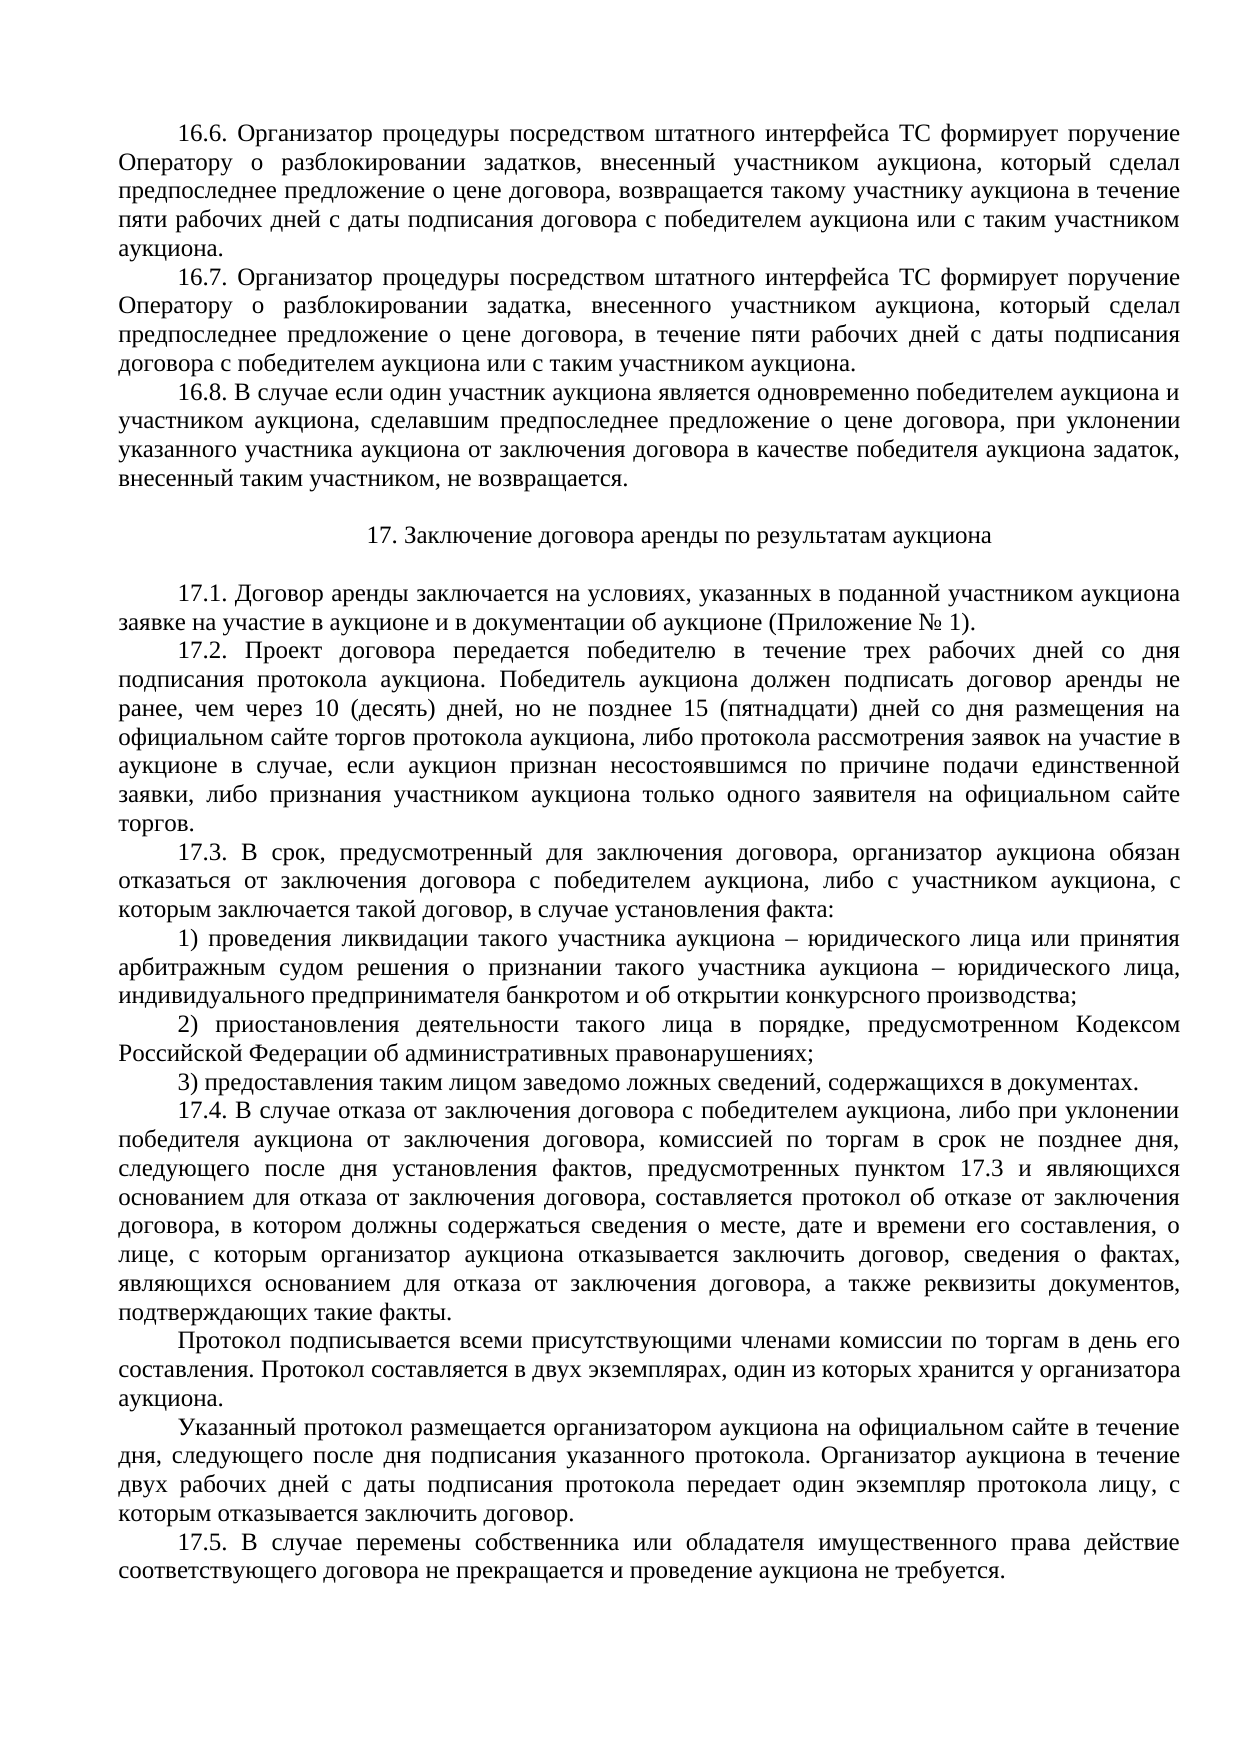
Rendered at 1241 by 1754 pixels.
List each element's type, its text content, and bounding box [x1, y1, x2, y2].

text 17.3. В срок, предусмотренный для заключения договора, организатор аукциона обязан отказаться от заключения договора с победителем аукциона, либо с участником аукциона, с которым заключается такой договор, в случае установления факта: [118, 837, 1181, 923]
text 16.7. Организатор процедуры посредством штатного интерфейса ТС формирует поручение Оператору о разблокировании задатка, внесенного участником аукциона, который сделал предпоследнее предложение о цене договора, в течение пяти рабочих дней с даты подписания договора с победителем аукциона или с таким участником аукциона. [118, 262, 1181, 377]
text 17.2. Проект договора передается победителю в течение трех рабочих дней со дня подписания протокола аукциона. Победитель аукциона должен подписать договор аренды не ранее, чем через 10 (десять) дней, но не позднее 15 (пятнадцати) дней со дня размещения на официальном сайте торгов протокола аукциона, либо протокола рассмотрения заявок на участие в аукционе в случае, если аукцион признан несостоявшимся по причине подачи единственной заявки, либо признания участником аукциона только одного заявителя на официальном сайте торгов. [118, 636, 1181, 837]
text 17. Заключение договора аренды по результатам аукциона [118, 521, 1181, 549]
text Указанный протокол размещается организатором аукциона на официальном сайте в течение дня, следующего после дня подписания указанного протокола. Организатор аукциона в течение двух рабочих дней с даты подписания протокола передает один экземпляр протокола лицу, с которым отказывается заключить договор. [118, 1412, 1181, 1527]
text 16.6. Организатор процедуры посредством штатного интерфейса ТС формирует поручение Оператору о разблокировании задатков, внесенный участником аукциона, который сделал предпоследнее предложение о цене договора, возвращается такому участнику аукциона в течение пяти рабочих дней с даты подписания договора с победителем аукциона или с таким участником аукциона. [118, 118, 1181, 262]
text Протокол подписывается всеми присутствующими членами комиссии по торгам в день его составления. Протокол составляется в двух экземплярах, один из которых хранится у организатора аукциона. [118, 1326, 1181, 1412]
text 2) приостановления деятельности такого лица в порядке, предусмотренном Кодексом Российской Федерации об административных правонарушениях; [118, 1009, 1181, 1067]
text 17.5. В случае перемены собственника или обладателя имущественного права действие соответствующего договора не прекращается и проведение аукциона не требуется. [118, 1527, 1181, 1584]
text 16.8. В случае если один участник аукциона является одновременно победителем аукциона и участником аукциона, сделавшим предпоследнее предложение о цене договора, при уклонении указанного участника аукциона от заключения договора в качестве победителя аукциона задаток, внесенный таким участником, не возвращается. [118, 377, 1181, 492]
text 3) предоставления таким лицом заведомо ложных сведений, содержащихся в документах. [118, 1067, 1181, 1096]
text 17.4. В случае отказа от заключения договора с победителем аукциона, либо при уклонении победителя аукциона от заключения договора, комиссией по торгам в срок не позднее дня, следующего после дня установления фактов, предусмотренных пунктом 17.3 и являющихся основанием для отказа от заключения договора, составляется протокол об отказе от заключения договора, в котором должны содержаться сведения о месте, дате и времени его составления, о лице, с которым организатор аукциона отказывается заключить договор, сведения о фактах, являющихся основанием для отказа от заключения договора, а также реквизиты документов, подтверждающих такие факты. [118, 1096, 1181, 1326]
text 1) проведения ликвидации такого участника аукциона – юридического лица или принятия арбитражным судом решения о признании такого участника аукциона – юридического лица, индивидуального предпринимателя банкротом и об открытии конкурсного производства; [118, 923, 1181, 1009]
text 17.1. Договор аренды заключается на условиях, указанных в поданной участником аукциона заявке на участие в аукционе и в документации об аукционе (Приложение № 1). [118, 578, 1181, 636]
